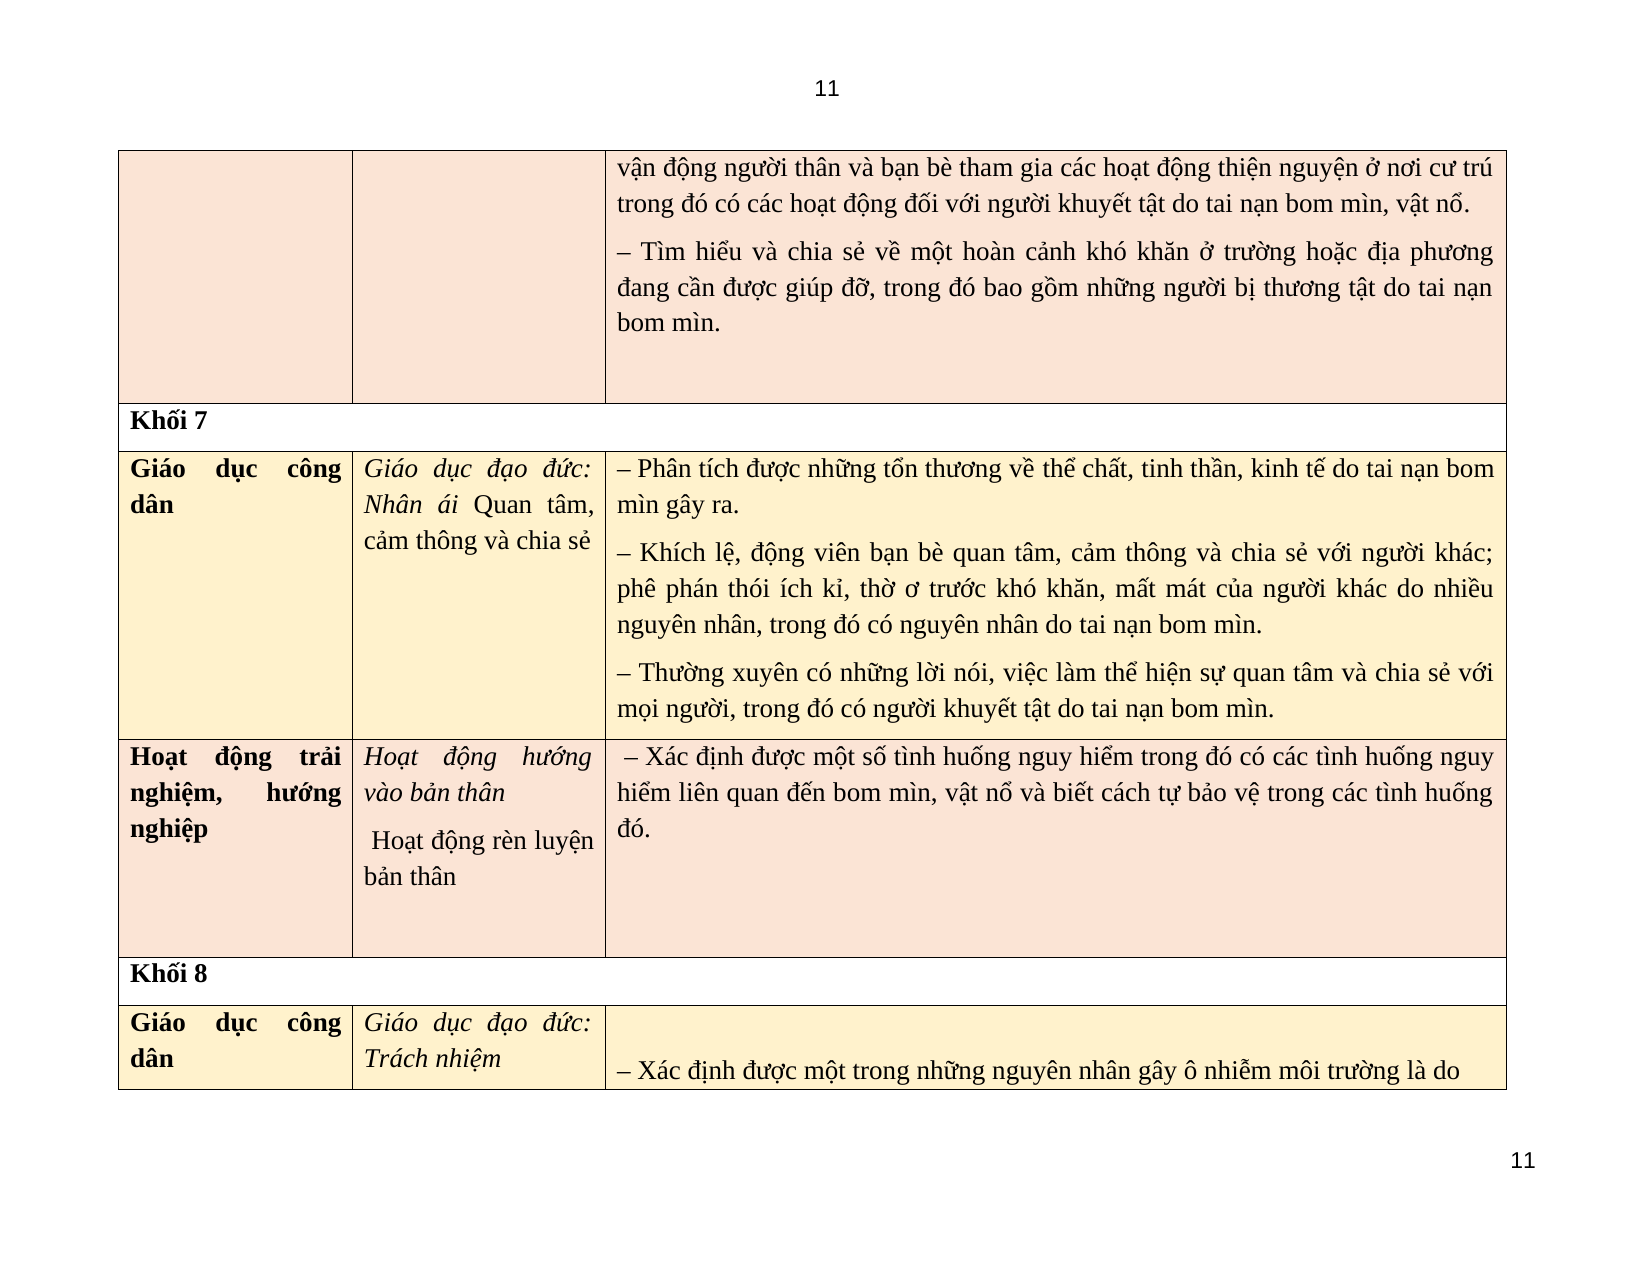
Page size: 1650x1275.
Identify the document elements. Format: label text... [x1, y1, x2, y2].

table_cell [606, 1006, 1506, 1089]
table_cell – Xác định được một số tình huống nguy hiểm trong đó có các tình huống nguy hiểm liên quan đến bom mìn, vật nổ và biết cách tự bảo vệ trong các tình huống đó. [606, 740, 1506, 957]
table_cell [606, 151, 1506, 403]
table_cell Giáo dục công dân [119, 452, 352, 739]
table_cell Hoạt động hướng vào bản thân Hoạt động rèn luyện bản thân [353, 740, 605, 957]
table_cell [353, 151, 605, 403]
table_cell – Phân tích được những tổn thương về thể chất, tinh thần, kinh tế do tai nạn bom mìn gây ra. – Khích lệ, động viên bạn bè quan tâm, cảm thông và chia sẻ với người khác; phê phán thói ích kỉ, thờ ơ trước khó khăn, mất mát của người khác do nhiều nguyên nhân, trong đó có nguyên nhân do tai nạn bom mìn. – Thường xuyên có những lời nói, việc làm thể hiện sự quan tâm và chia sẻ với mọi người, trong đó có người khuyết tật do tai nạn bom mìn. [606, 452, 1506, 739]
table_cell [119, 151, 352, 403]
table_cell Hoạt động trải nghiệm, hướng nghiệp [119, 740, 352, 957]
table_cell Giáo dục đạo đức: Nhân ái Quan tâm, cảm thông và chia sẻ [353, 452, 605, 739]
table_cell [353, 1006, 605, 1089]
table_cell Khối 8 [119, 958, 1506, 1005]
table_cell Giáo dục công dân [119, 1006, 352, 1089]
table_cell Khối 7 [119, 404, 1506, 451]
